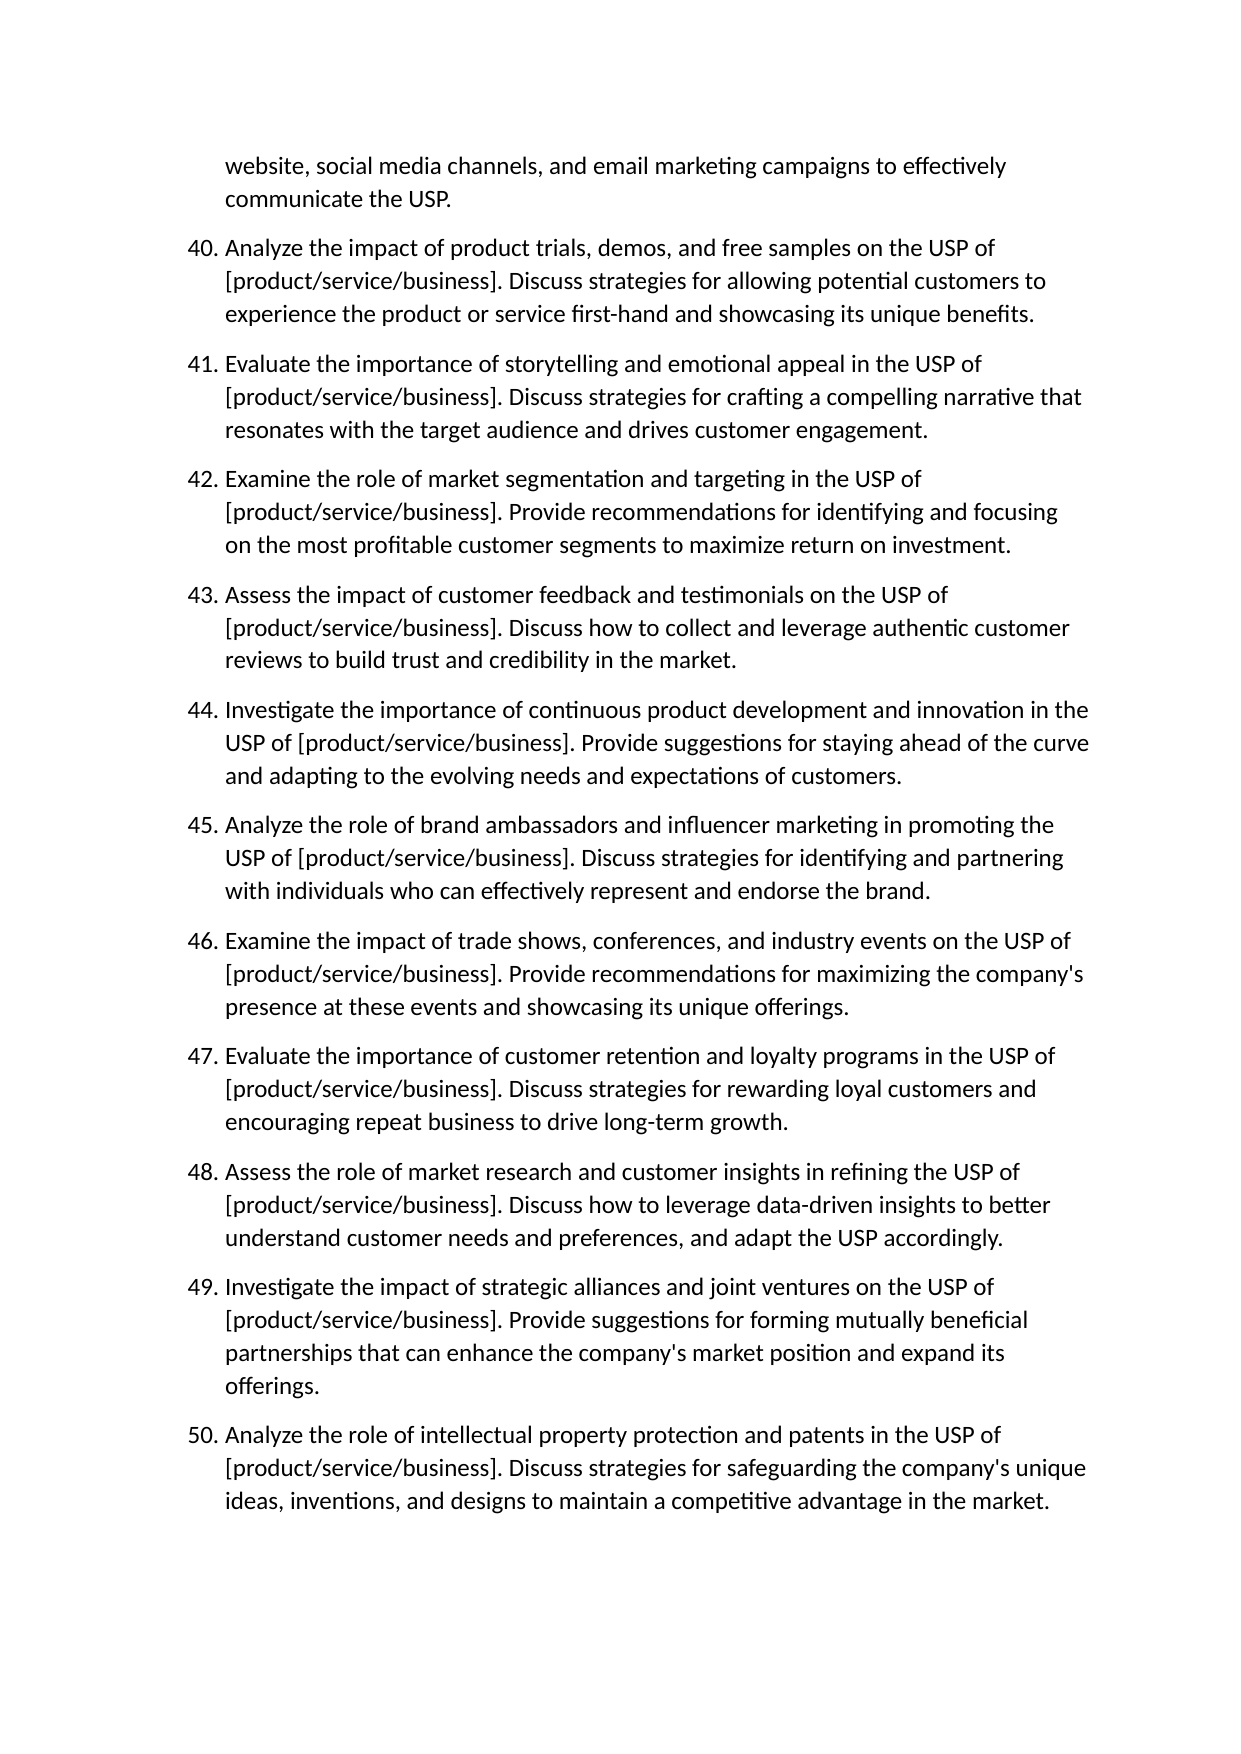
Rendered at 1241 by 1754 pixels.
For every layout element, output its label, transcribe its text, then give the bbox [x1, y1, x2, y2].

list Analyze the role of intellectual property protection and patents in the USP of [product/service/business]. Discuss strategies for safeguarding the company's unique ideas, inventions, and designs to maintain a competitive advantage in the market. [187, 1419, 1090, 1516]
list Assess the role of market research and customer insights in refining the USP of [product/service/business]. Discuss how to leverage data-driven insights to better understand customer needs and preferences, and adapt the USP accordingly. [187, 1156, 1090, 1252]
list Examine the impact of trade shows, conferences, and industry events on the USP of [product/service/business]. Provide recommendations for maximizing the company's presence at these events and showcasing its unique offerings. [187, 925, 1090, 1021]
list Analyze the role of brand ambassadors and influencer marketing in promoting the USP of [product/service/business]. Discuss strategies for identifying and partnering with individuals who can effectively represent and endorse the brand. [187, 809, 1090, 906]
list Examine the role of market segmentation and targeting in the USP of [product/service/business]. Provide recommendations for identifying and focusing on the most profitable customer segments to maximize return on investment. [187, 463, 1090, 560]
list Evaluate the importance of customer retention and loyalty programs in the USP of [product/service/business]. Discuss strategies for rewarding loyal customers and encouraging repeat business to drive long-term growth. [187, 1040, 1090, 1137]
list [187, 150, 1090, 213]
list Investigate the impact of strategic alliances and joint ventures on the USP of [product/service/business]. Provide suggestions for forming mutually beneficial partnerships that can enhance the company's market position and expand its offerings. [187, 1271, 1090, 1401]
list Assess the impact of customer feedback and testimonials on the USP of [product/service/business]. Discuss how to collect and leverage authentic customer reviews to build trust and credibility in the market. [187, 579, 1090, 675]
list Evaluate the importance of storytelling and emotional appeal in the USP of [product/service/business]. Discuss strategies for crafting a compelling narrative that resonates with the target audience and drives customer engagement. [187, 348, 1090, 444]
list Analyze the impact of product trials, demos, and free samples on the USP of [product/service/business]. Discuss strategies for allowing potential customers to experience the product or service first-hand and showcasing its unique benefits. [187, 232, 1090, 329]
list Investigate the importance of continuous product development and innovation in the USP of [product/service/business]. Provide suggestions for staying ahead of the curve and adapting to the evolving needs and expectations of customers. [187, 694, 1090, 791]
